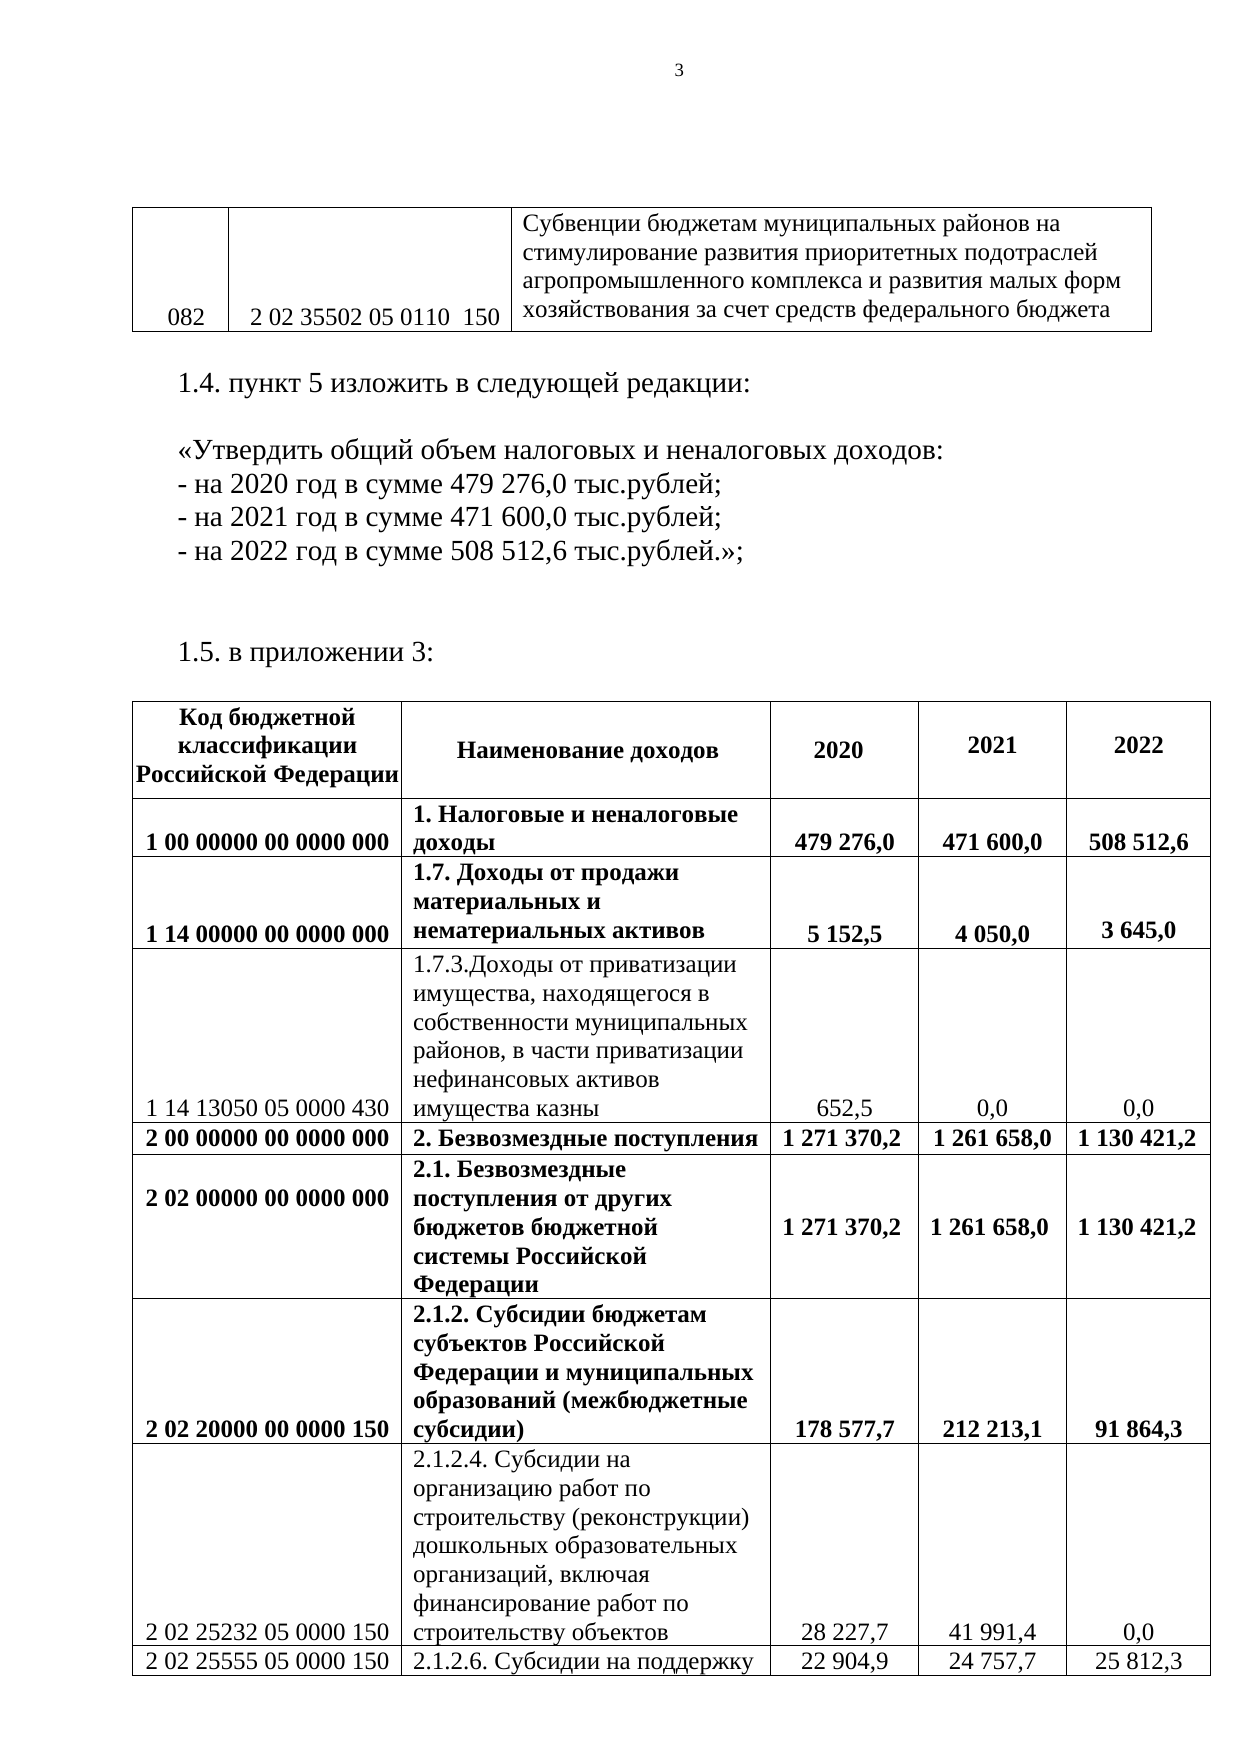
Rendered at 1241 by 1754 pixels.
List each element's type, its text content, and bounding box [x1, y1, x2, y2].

table_cell 41 991,4 [919, 1444, 1066, 1645]
table_cell 178 577,7 [771, 1299, 918, 1443]
text - на 2021 год в сумме 471 600,0 тыс.рублей; [118, 499, 1181, 533]
table_cell 2.1.2. Субсидии бюджетам субъектов Российской Федерации и муниципальных образований (межбюджетные субсидии) [402, 1299, 770, 1443]
table_cell 479 276,0 [771, 799, 918, 856]
table_cell 2 02 25555 05 0000 150 [133, 1646, 401, 1675]
table_cell 1.7.3.Доходы от приватизации имущества, находящегося в собственности муниципальных районов, в части приватизации нефинансовых активов имущества казны [402, 949, 770, 1122]
table_cell 28 227,7 [771, 1444, 918, 1645]
table_cell 22 904,9 [771, 1646, 918, 1675]
table_cell 25 812,3 [1067, 1646, 1210, 1675]
table_cell 212 213,1 [919, 1299, 1066, 1443]
text - на 2022 год в сумме 508 512,6 тыс.рублей.»; [118, 533, 1181, 567]
table_header Код бюджетной классификации Российской Федерации [133, 702, 401, 798]
table_cell 2 02 25232 05 0000 150 [133, 1444, 401, 1645]
table_cell 2 02 20000 00 0000 150 [133, 1299, 401, 1443]
table_cell 1 130 421,2 [1067, 1123, 1210, 1153]
table_cell 1 14 13050 05 0000 430 [133, 949, 401, 1122]
table_cell 2 02 00000 00 0000 000 [133, 1155, 401, 1298]
table_cell 0,0 [1067, 1444, 1210, 1645]
table_header 2021 [919, 702, 1066, 798]
table_cell 91 864,3 [1067, 1299, 1210, 1443]
table_cell 1.7. Доходы от продажи материальных и нематериальных активов [402, 857, 770, 948]
table_cell 1 00 00000 00 0000 000 [133, 799, 401, 856]
table_header 2022 [1067, 702, 1210, 798]
table_cell 24 757,7 [919, 1646, 1066, 1675]
table_header 2020 [771, 702, 918, 798]
table_cell 1 130 421,2 [1067, 1155, 1210, 1298]
table_cell 3 645,0 [1067, 857, 1210, 948]
text 1.5. в приложении 3: [118, 634, 1181, 667]
table_cell Субвенции бюджетам муниципальных районов на стимулирование развития приоритетных подотраслей агропромышленного комплекса и развития малых форм хозяйствования за счет средств федерального бюджета [512, 208, 1151, 331]
table_cell 0,0 [919, 949, 1066, 1122]
text - на 2020 год в сумме 479 276,0 тыс.рублей; [118, 466, 1181, 499]
table_cell 471 600,0 [919, 799, 1066, 856]
table_cell 0,0 [1067, 949, 1210, 1122]
table_cell 2 02 35502 05 0110 150 [229, 208, 511, 331]
text 1.4. пункт 5 изложить в следующей редакции: [118, 365, 1181, 399]
table_header Наименование доходов [402, 702, 770, 798]
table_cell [402, 1646, 770, 1675]
table_cell 1. Налоговые и неналоговые доходы [402, 799, 770, 856]
table_cell 2 00 00000 00 0000 000 [133, 1123, 401, 1153]
table_cell 4 050,0 [919, 857, 1066, 948]
table_cell 1 14 00000 00 0000 000 [133, 857, 401, 948]
table_cell 5 152,5 [771, 857, 918, 948]
table_cell 1 261 658,0 [919, 1123, 1066, 1153]
table_cell 2.1.2.4. Субсидии на организацию работ по строительству (реконструкции) дошкольных образовательных организаций, включая финансирование работ по строительству объектов [402, 1444, 770, 1645]
table_cell 1 261 658,0 [919, 1155, 1066, 1298]
table_cell 2. Безвозмездные поступления [402, 1123, 770, 1153]
table_cell 508 512,6 [1067, 799, 1210, 856]
table_cell 1 271 370,2 [771, 1123, 918, 1153]
text «Утвердить общий объем налоговых и неналоговых доходов: [118, 432, 1181, 466]
table_cell 082 [133, 208, 228, 331]
table_cell 652,5 [771, 949, 918, 1122]
table_cell 2.1. Безвозмездные поступления от других бюджетов бюджетной системы Российской Федерации [402, 1155, 770, 1298]
table_cell 1 271 370,2 [771, 1155, 918, 1298]
